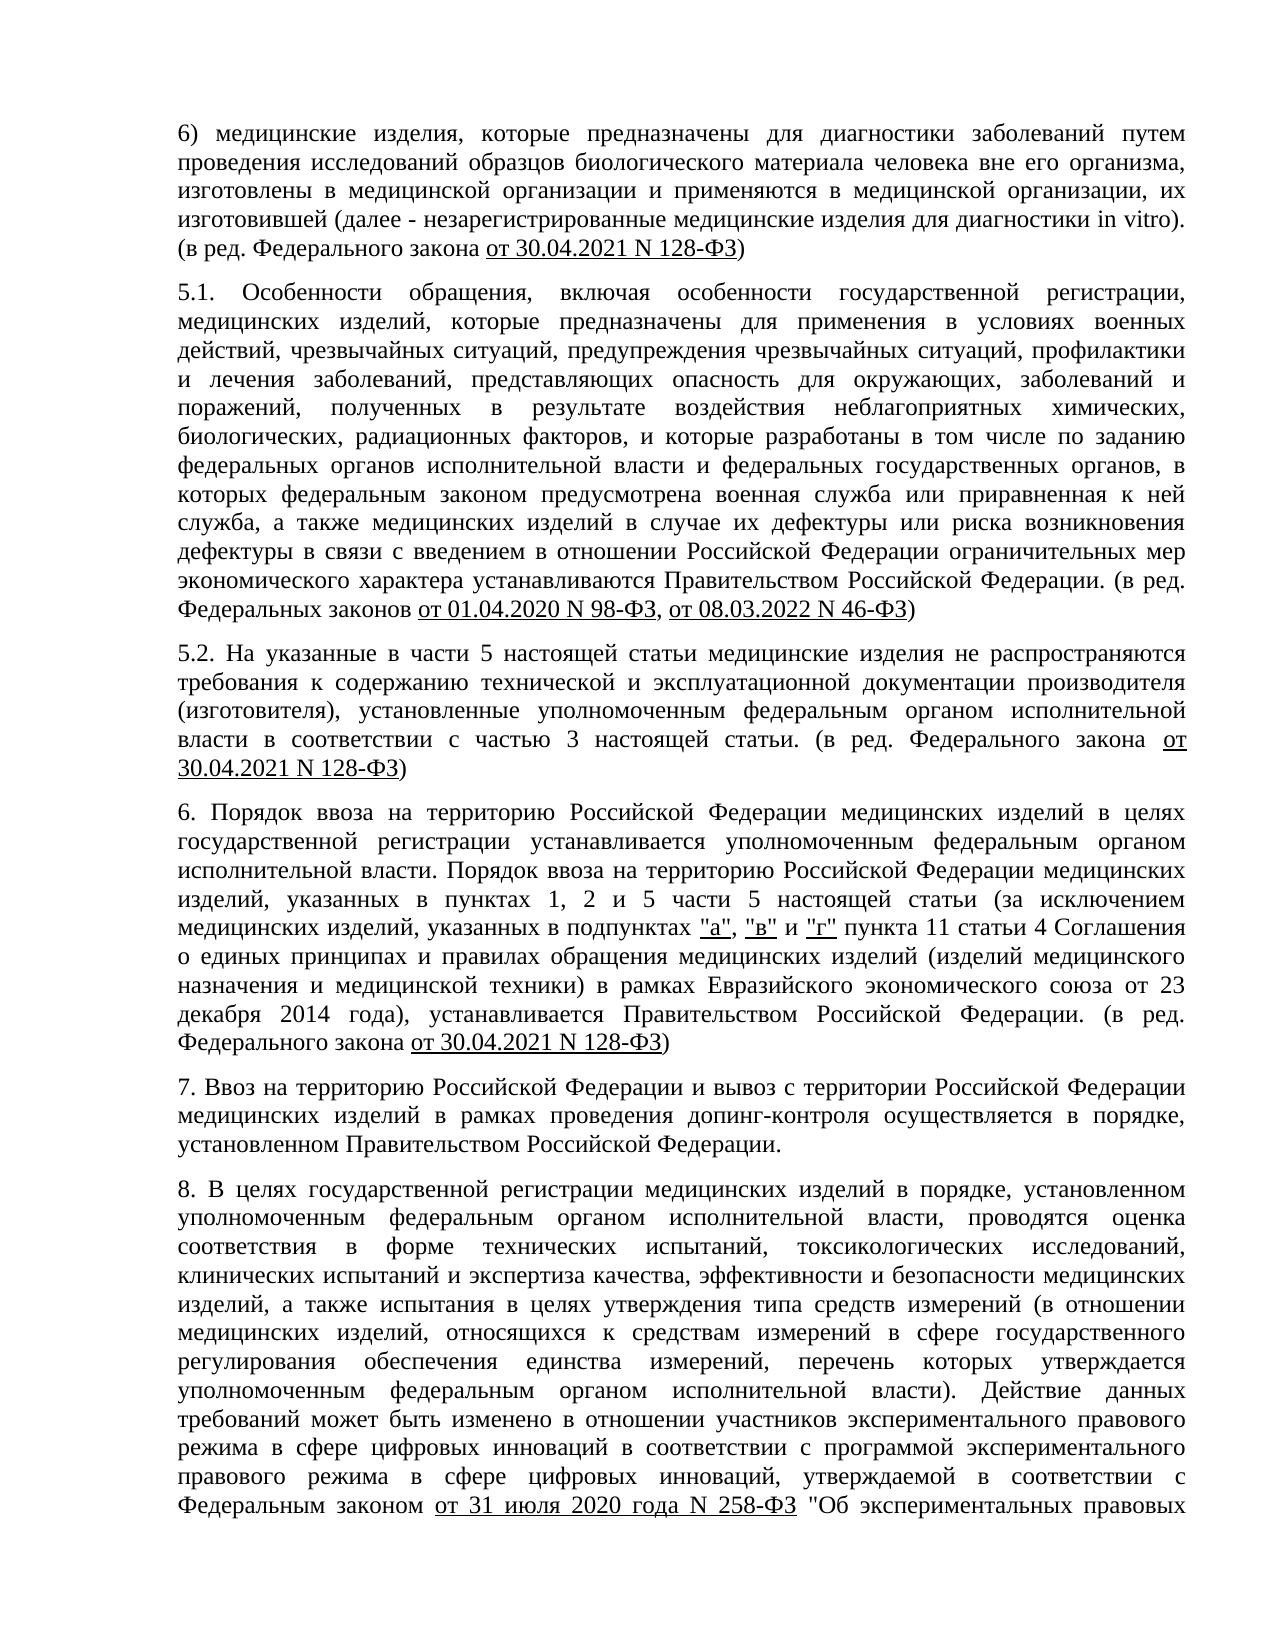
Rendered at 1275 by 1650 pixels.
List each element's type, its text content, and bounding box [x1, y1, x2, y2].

text 6. Порядок ввоза на территорию Российской Федерации медицинских изделий в целях государственной регистрации устанавливается уполномоченным федеральным органом исполнительной власти. Порядок ввоза на территорию Российской Федерации медицинских изделий, указанных в пунктах 1, 2 и 5 части 5 настоящей статьи (за исключением медицинских изделий, указанных в подпунктах "а", "в" и "г" пункта 11 статьи 4 Соглашения о единых принципах и правилах обращения медицинских изделий (изделий медицинского назначения и медицинской техники) в рамках Евразийского экономического союза от 23 декабря 2014 года), устанавливается Правительством Российской Федерации. (в ред. Федерального закона от 30.04.2021 N 128-ФЗ) [177, 797, 1186, 1056]
text 7. Ввоз на территорию Российской Федерации и вывоз с территории Российской Федерации медицинских изделий в рамках проведения допинг-контроля осуществляется в порядке, установленном Правительством Российской Федерации. [177, 1072, 1186, 1158]
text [177, 1174, 1186, 1519]
text 5.1. Особенности обращения, включая особенности государственной регистрации, медицинских изделий, которые предназначены для применения в условиях военных действий, чрезвычайных ситуаций, предупреждения чрезвычайных ситуаций, профилактики и лечения заболеваний, представляющих опасность для окружающих, заболеваний и поражений, полученных в результате воздействия неблагоприятных химических, биологических, радиационных факторов, и которые разработаны в том числе по заданию федеральных органов исполнительной власти и федеральных государственных органов, в которых федеральным законом предусмотрена военная служба или приравненная к ней служба, а также медицинских изделий в случае их дефектуры или риска возникновения дефектуры в связи с введением в отношении Российской Федерации ограничительных мер экономического характера устанавливаются Правительством Российской Федерации. (в ред. Федеральных законов от 01.04.2020 N 98-ФЗ, от 08.03.2022 N 46-ФЗ) [177, 277, 1186, 622]
text 6) медицинские изделия, которые предназначены для диагностики заболеваний путем проведения исследований образцов биологического материала человека вне его организма, изготовлены в медицинской организации и применяются в медицинской организации, их изготовившей (далее - незарегистрированные медицинские изделия для диагностики in vitro). (в ред. Федерального закона от 30.04.2021 N 128-ФЗ) [177, 118, 1186, 262]
text 5.2. На указанные в части 5 настоящей статьи медицинские изделия не распространяются требования к содержанию технической и эксплуатационной документации производителя (изготовителя), установленные уполномоченным федеральным органом исполнительной власти в соответствии с частью 3 настоящей статьи. (в ред. Федерального закона от 30.04.2021 N 128-ФЗ) [177, 638, 1186, 782]
